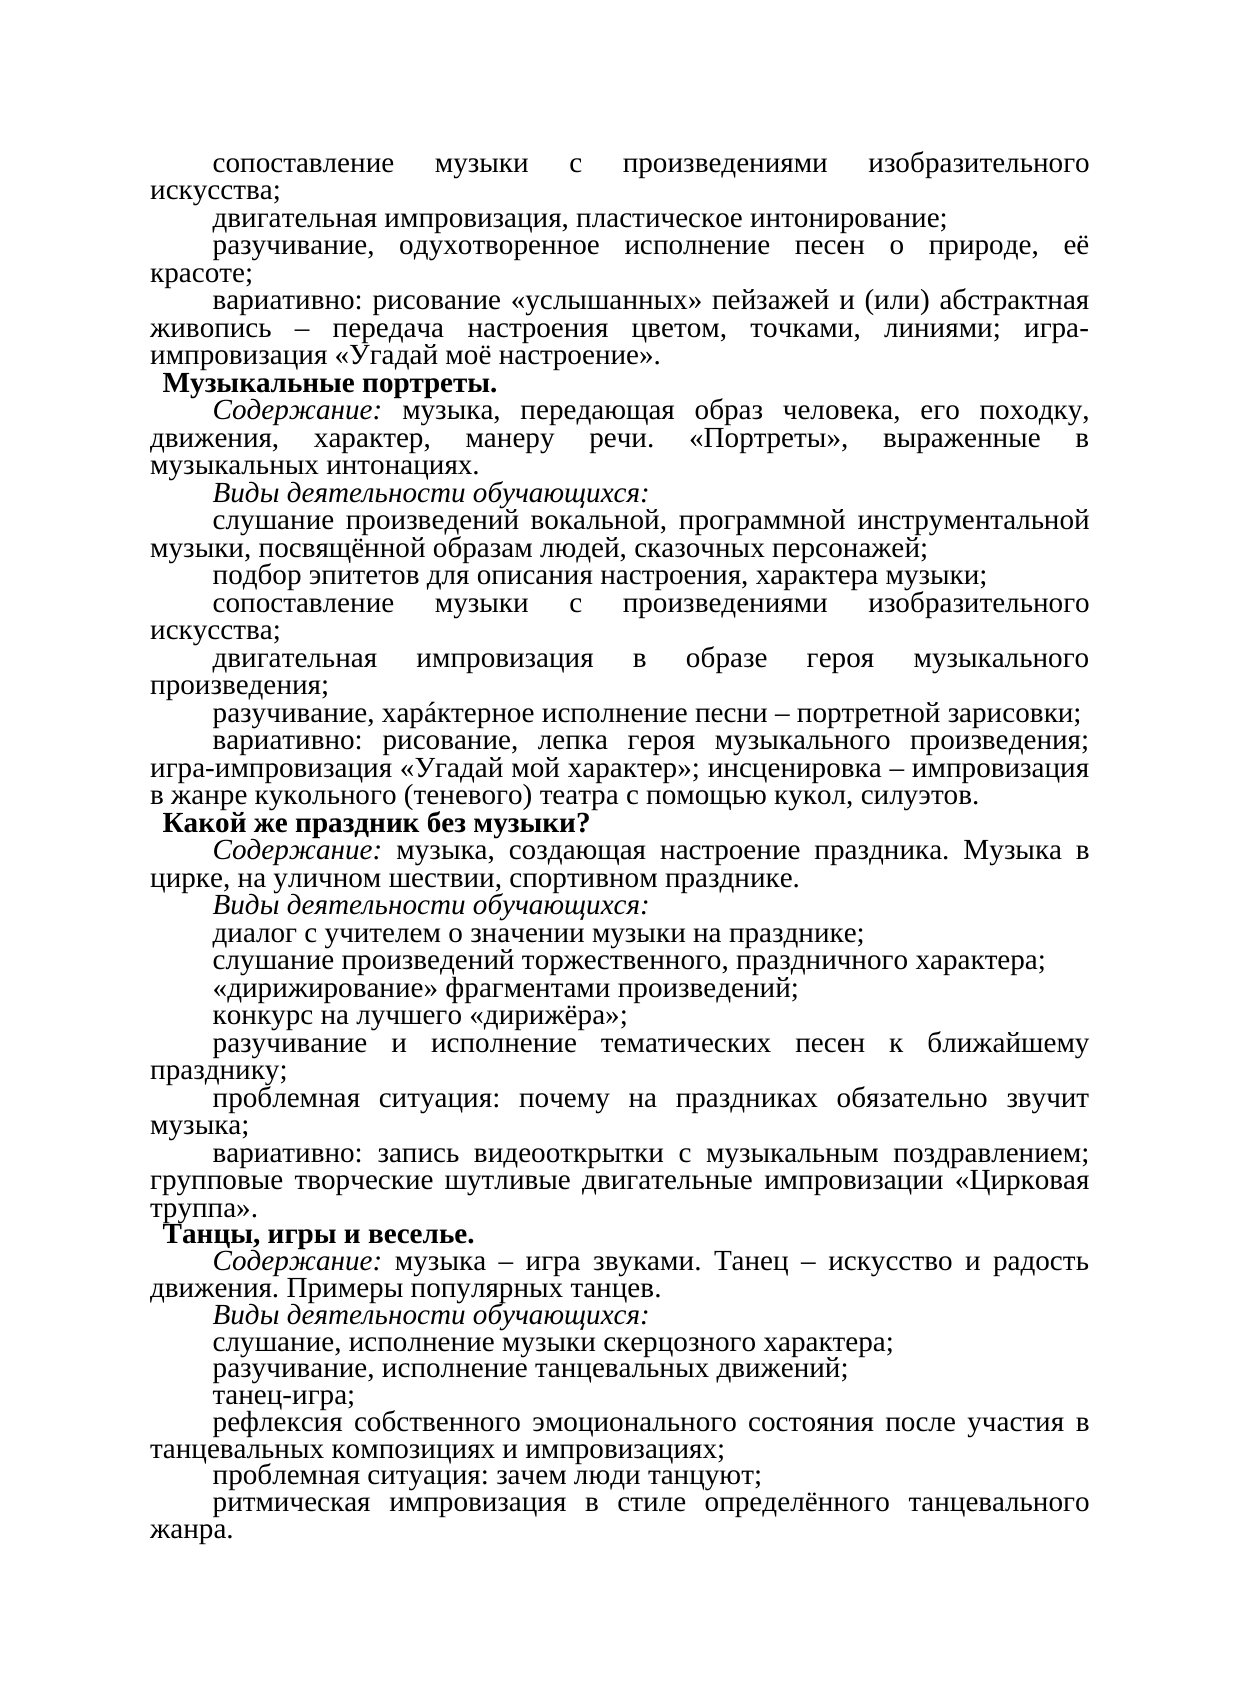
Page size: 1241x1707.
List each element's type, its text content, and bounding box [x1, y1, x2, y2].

text Содержание: музыка – игра звуками. Танец – искусство и радость движения. Примеры популярных танцев. [150, 1249, 1090, 1303]
text разучивание и исполнение тематических песен к ближайшему празднику; [150, 1030, 1090, 1085]
text диалог с учителем о значении музыки на празднике; [150, 920, 1090, 947]
text слушание, исполнение музыки скерцозного характера; [150, 1329, 1090, 1356]
text разучивание, харáктерное исполнение песни – портретной зарисовки; [150, 700, 1090, 727]
text сопоставление музыки с произведениями изобразительного искусства; [150, 590, 1090, 645]
text двигательная импровизация, пластическое интонирование; [150, 205, 1090, 232]
text Виды деятельности обучающихся: [150, 1303, 1090, 1329]
text разучивание, исполнение танцевальных движений; [150, 1356, 1090, 1383]
text проблемная ситуация: зачем люди танцуют; [150, 1463, 1090, 1490]
text «дирижирование» фрагментами произведений; [150, 975, 1090, 1002]
text вариативно: рисование, лепка героя музыкального произведения; игра-импровизация «Угадай мой характер»; инсценировка – импровизация в жанре кукольного (теневого) театра с помощью кукол, силуэтов. [150, 727, 1090, 810]
text вариативно: запись видеооткрытки с музыкальным поздравлением; групповые творческие шутливые двигательные импровизации «Цирковая труппа». [150, 1140, 1090, 1222]
text проблемная ситуация: почему на праздниках обязательно звучит музыка; [150, 1085, 1090, 1140]
text сопоставление музыки с произведениями изобразительного искусства; [150, 150, 1090, 205]
text Содержание: музыка, передающая образ человека, его походку, движения, характер, манеру речи. «Портреты», выраженные в музыкальных интонациях. [150, 397, 1090, 480]
text ритмическая импровизация в стиле определённого танцевального жанра. [150, 1490, 1090, 1544]
text вариативно: рисование «услышанных» пейзажей и (или) абстрактная живопись – передача настроения цветом, точками, линиями; игра-импровизация «Угадай моё настроение». [150, 287, 1090, 370]
text двигательная импровизация в образе героя музыкального произведения; [150, 645, 1090, 700]
text танец-игра; [150, 1383, 1090, 1410]
text Содержание: музыка, создающая настроение праздника. Музыка в цирке, на уличном шествии, спортивном празднике. [150, 837, 1090, 892]
text Танцы, игры и веселье. [162, 1222, 1090, 1249]
text Виды деятельности обучающихся: [150, 892, 1090, 920]
text конкурс на лучшего «дирижёра»; [150, 1002, 1090, 1030]
text Музыкальные портреты. [162, 370, 1090, 397]
text рефлексия собственного эмоционального состояния после участия в танцевальных композициях и импровизациях; [150, 1410, 1090, 1463]
text Какой же праздник без музыки? [162, 810, 1090, 837]
text слушание произведений торжественного, праздничного характера; [150, 947, 1090, 975]
text слушание произведений вокальной, программной инструментальной музыки, посвящённой образам людей, сказочных персонажей; [150, 507, 1090, 562]
text подбор эпитетов для описания настроения, характера музыки; [150, 562, 1090, 590]
text разучивание, одухотворенное исполнение песен о природе, её красоте; [150, 232, 1090, 287]
text Виды деятельности обучающихся: [150, 480, 1090, 507]
